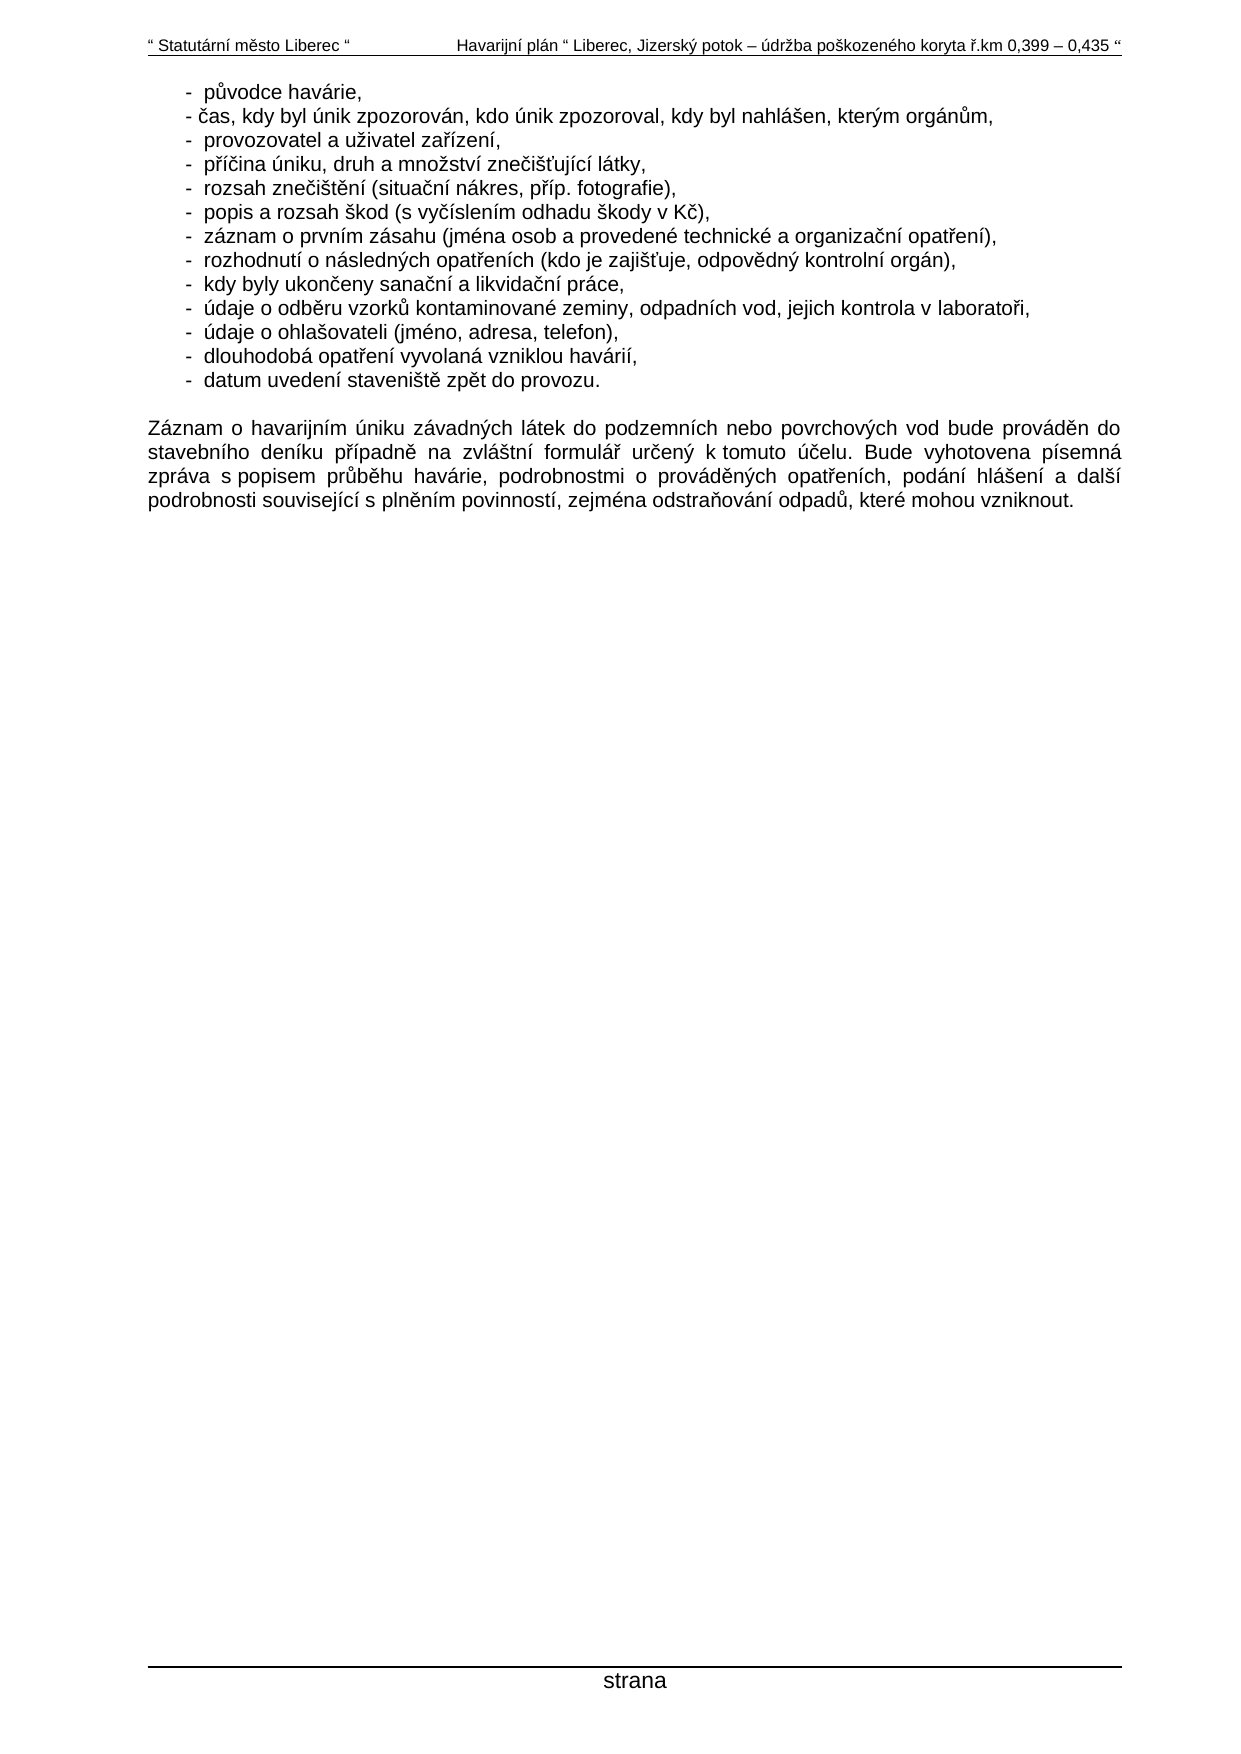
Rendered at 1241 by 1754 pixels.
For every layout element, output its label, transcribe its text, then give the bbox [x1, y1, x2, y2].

list - údaje o ohlašovateli (jméno, adresa, telefon), [185, 320, 1122, 344]
list - datum uvedení staveniště zpět do provozu. [185, 368, 1122, 392]
list - záznam o prvním zásahu (jména osob a provedené technické a organizační opatření), [185, 224, 1122, 248]
list - rozsah znečištění (situační nákres, příp. fotografie), [185, 176, 1122, 200]
list - původce havárie, [185, 80, 1122, 104]
list - údaje o odběru vzorků kontaminované zeminy, odpadních vod, jejich kontrola v laboratoři, [185, 296, 1122, 320]
text Záznam o havarijním úniku závadných látek do podzemních nebo povrchových vod bude prováděn do stavebního deníku případně na zvláštní formulář určený k tomuto účelu. Bude vyhotovena písemná zpráva s popisem průběhu havárie, podrobnostmi o prováděných opatřeních, podání hlášení a další podrobnosti související s plněním povinností, zejména odstraňování odpadů, které mohou vzniknout. [148, 416, 1122, 511]
list - provozovatel a uživatel zařízení, [185, 128, 1122, 152]
list - příčina úniku, druh a množství znečišťující látky, [185, 152, 1122, 176]
list - dlouhodobá opatření vyvolaná vzniklou havárií, [185, 344, 1122, 368]
list - rozhodnutí o následných opatřeních (kdo je zajišťuje, odpovědný kontrolní orgán), [185, 248, 1122, 272]
list - popis a rozsah škod (s vyčíslením odhadu škody v Kč), [185, 200, 1122, 224]
list - kdy byly ukončeny sanační a likvidační práce, [185, 272, 1122, 296]
list - čas, kdy byl únik zpozorován, kdo únik zpozoroval, kdy byl nahlášen, kterým orgánům, [185, 104, 1122, 128]
